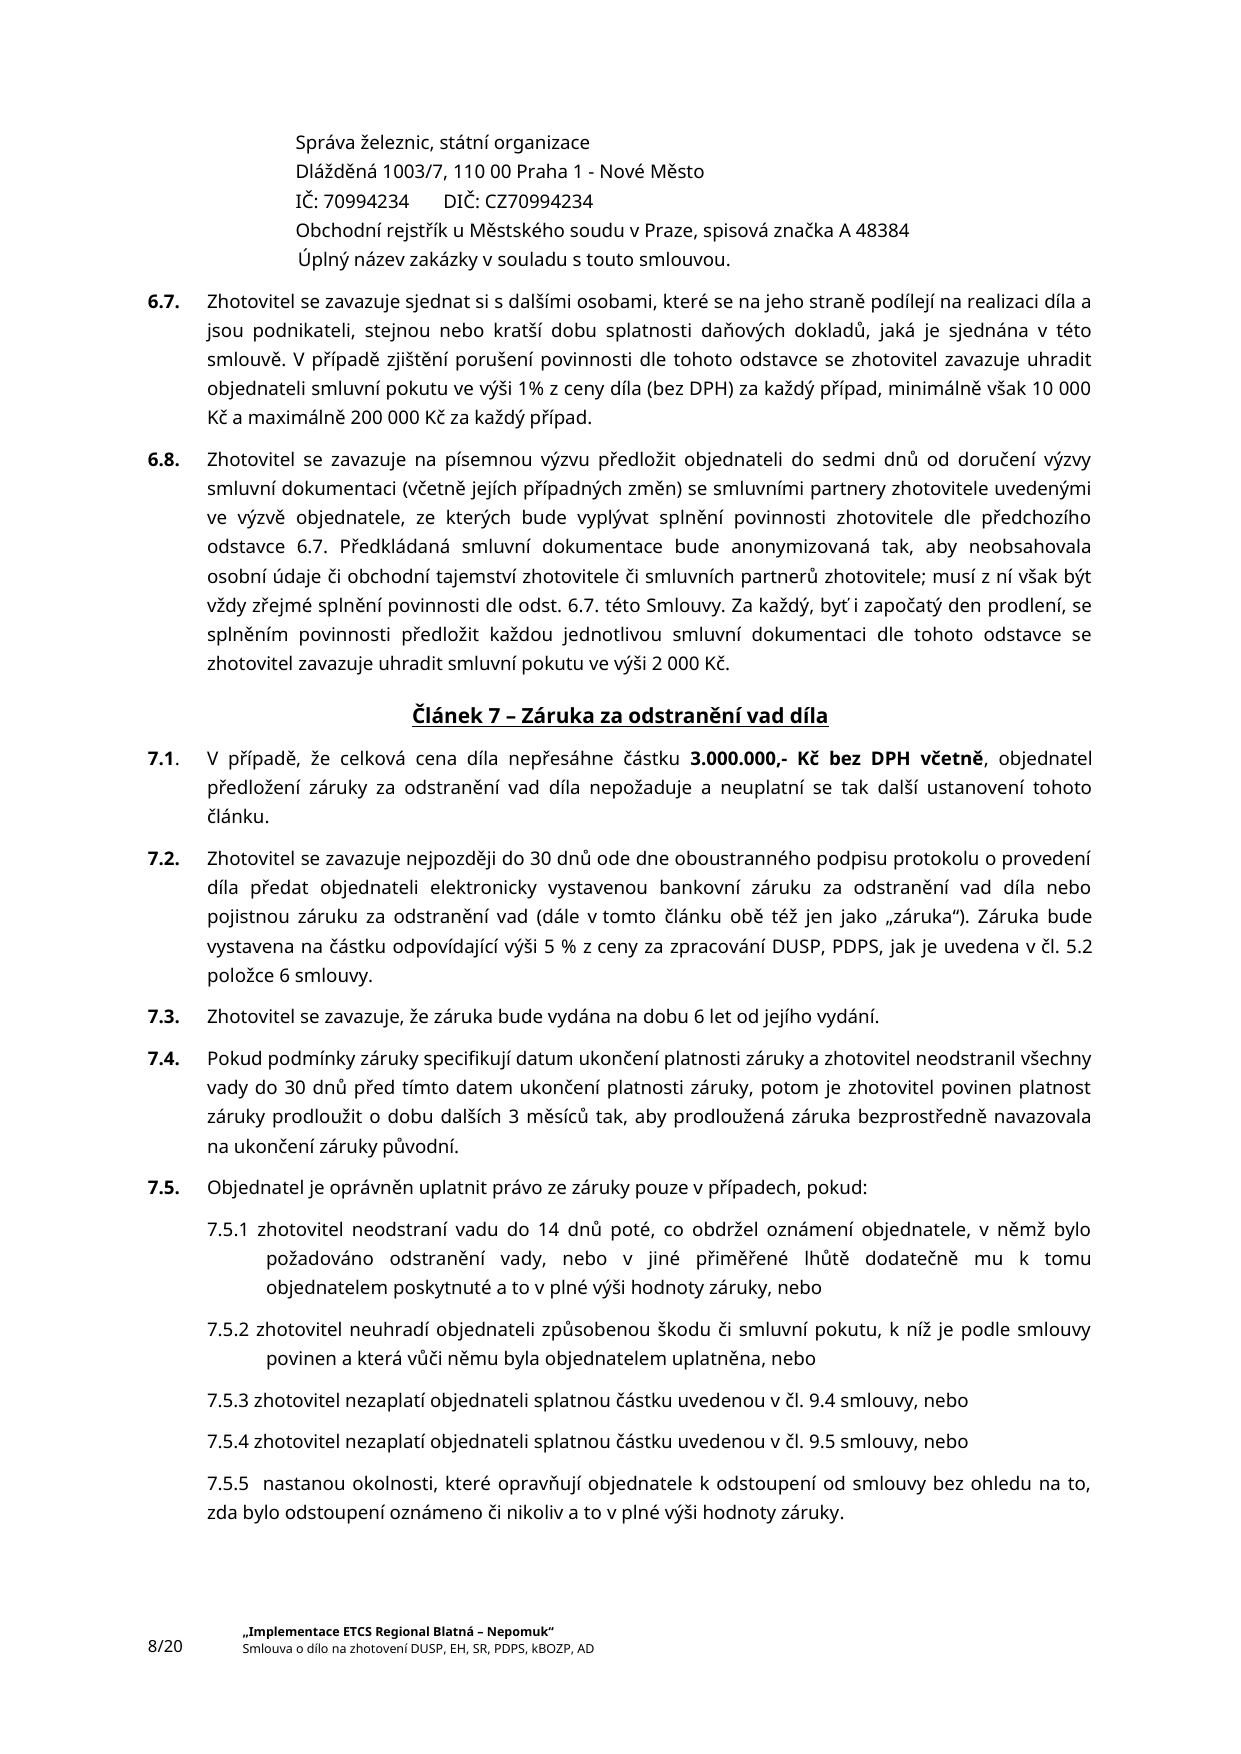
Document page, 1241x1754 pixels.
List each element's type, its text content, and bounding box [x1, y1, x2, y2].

text 7.5.1 zhotovitel neodstraní vadu do 14 dnů poté, co obdržel oznámení objednatele, v němž bylo požadováno odstranění vady, nebo v jiné přiměřené lhůtě dodatečně mu k tomu objednatelem poskytnuté a to v plné výši hodnoty záruky, nebo [207, 1213, 1092, 1301]
text 7.4. Pokud podmínky záruky specifikují datum ukončení platnosti záruky a zhotovitel neodstranil všechny vady do 30 dnů před tímto datem ukončení platnosti záruky, potom je zhotovitel povinen platnost záruky prodloužit o dobu dalších 3 měsíců tak, aby prodloužená záruka bezprostředně navazovala na ukončení záruky původní. [148, 1042, 1092, 1159]
text 7.5.3 zhotovitel nezaplatí objednateli splatnou částku uvedenou v čl. 9.4 smlouvy, nebo [148, 1384, 1092, 1413]
text 7.5. Objednatel je oprávněn uplatnit právo ze záruky pouze v případech, pokud: [148, 1171, 1092, 1201]
text 7.5.2 zhotovitel neuhradí objednateli způsobenou škodu či smluvní pokutu, k níž je podle smlouvy povinen a která vůči němu byla objednatelem uplatněna, nebo [207, 1313, 1092, 1371]
text Obchodní rejstřík u Městského soudu v Praze, spisová značka A 48384 [148, 214, 1092, 243]
text 7.5.4 zhotovitel nezaplatí objednateli splatnou částku uvedenou v čl. 9.5 smlouvy, nebo [148, 1426, 1092, 1455]
text 7.5.5 nastanou okolnosti, které opravňují objednatele k odstoupení od smlouvy bez ohledu na to, zda bylo odstoupení oznámeno či nikoliv a to v plné výši hodnoty záruky. [74, 1467, 1092, 1526]
text Úplný název zakázky v souladu s touto smlouvou. [148, 243, 1092, 272]
text IČ: 70994234 DIČ: CZ70994234 [148, 185, 1092, 214]
text 6.7. Zhotovitel se zavazuje sjednat si s dalšími osobami, které se na jeho straně podílejí na realizaci díla a jsou podnikateli, stejnou nebo kratší dobu splatnosti daňových dokladů, jaká je sjednána v této smlouvě. V případě zjištění porušení povinnosti dle tohoto odstavce se zhotovitel zavazuje uhradit objednateli smluvní pokutu ve výši 1% z ceny díla (bez DPH) za každý případ, minimálně však 10 000 Kč a maximálně 200 000 Kč za každý případ. [148, 285, 1092, 431]
text 7.3. Zhotovitel se zavazuje, že záruka bude vydána na dobu 6 let od jejího vydání. [148, 1001, 1092, 1030]
text Dlážděná 1003/7, 110 00 Praha 1 - Nové Město [148, 156, 1092, 185]
text 6.8. Zhotovitel se zavazuje na písemnou výzvu předložit objednateli do sedmi dnů od doručení výzvy smluvní dokumentaci (včetně jejích případných změn) se smluvními partnery zhotovitele uvedenými ve výzvě objednatele, ze kterých bude vyplývat splnění povinnosti zhotovitele dle předchozího odstavce 6.7. Předkládaná smluvní dokumentace bude anonymizovaná tak, aby neobsahovala osobní údaje či obchodní tajemství zhotovitele či smluvních partnerů zhotovitele; musí z ní však být vždy zřejmé splnění povinnosti dle odst. 6.7. této Smlouvy. Za každý, byť i započatý den prodlení, se splněním povinnosti předložit každou jednotlivou smluvní dokumentaci dle tohoto odstavce se zhotovitel zavazuje uhradit smluvní pokutu ve výši 2 000 Kč. [148, 443, 1092, 676]
text Správa železnic, státní organizace [148, 126, 1092, 156]
subtitle Článek 7 – Záruka za odstranění vad díla [148, 701, 1092, 730]
text 7.2. Zhotovitel se zavazuje nejpozději do 30 dnů ode dne oboustranného podpisu protokolu o provedení díla předat objednateli elektronicky vystavenou bankovní záruku za odstranění vad díla nebo pojistnou záruku za odstranění vad (dále v tomto článku obě též jen jako „záruka“). Záruka bude vystavena na částku odpovídající výši 5 % z ceny za zpracování DUSP, PDPS, jak je uvedena v čl. 5.2 položce 6 smlouvy. [148, 842, 1092, 988]
text 7.1. V případě, že celková cena díla nepřesáhne částku 3.000.000,- Kč bez DPH včetně, objednatel předložení záruky za odstranění vad díla nepožaduje a neuplatní se tak další ustanovení tohoto článku. [148, 742, 1092, 830]
